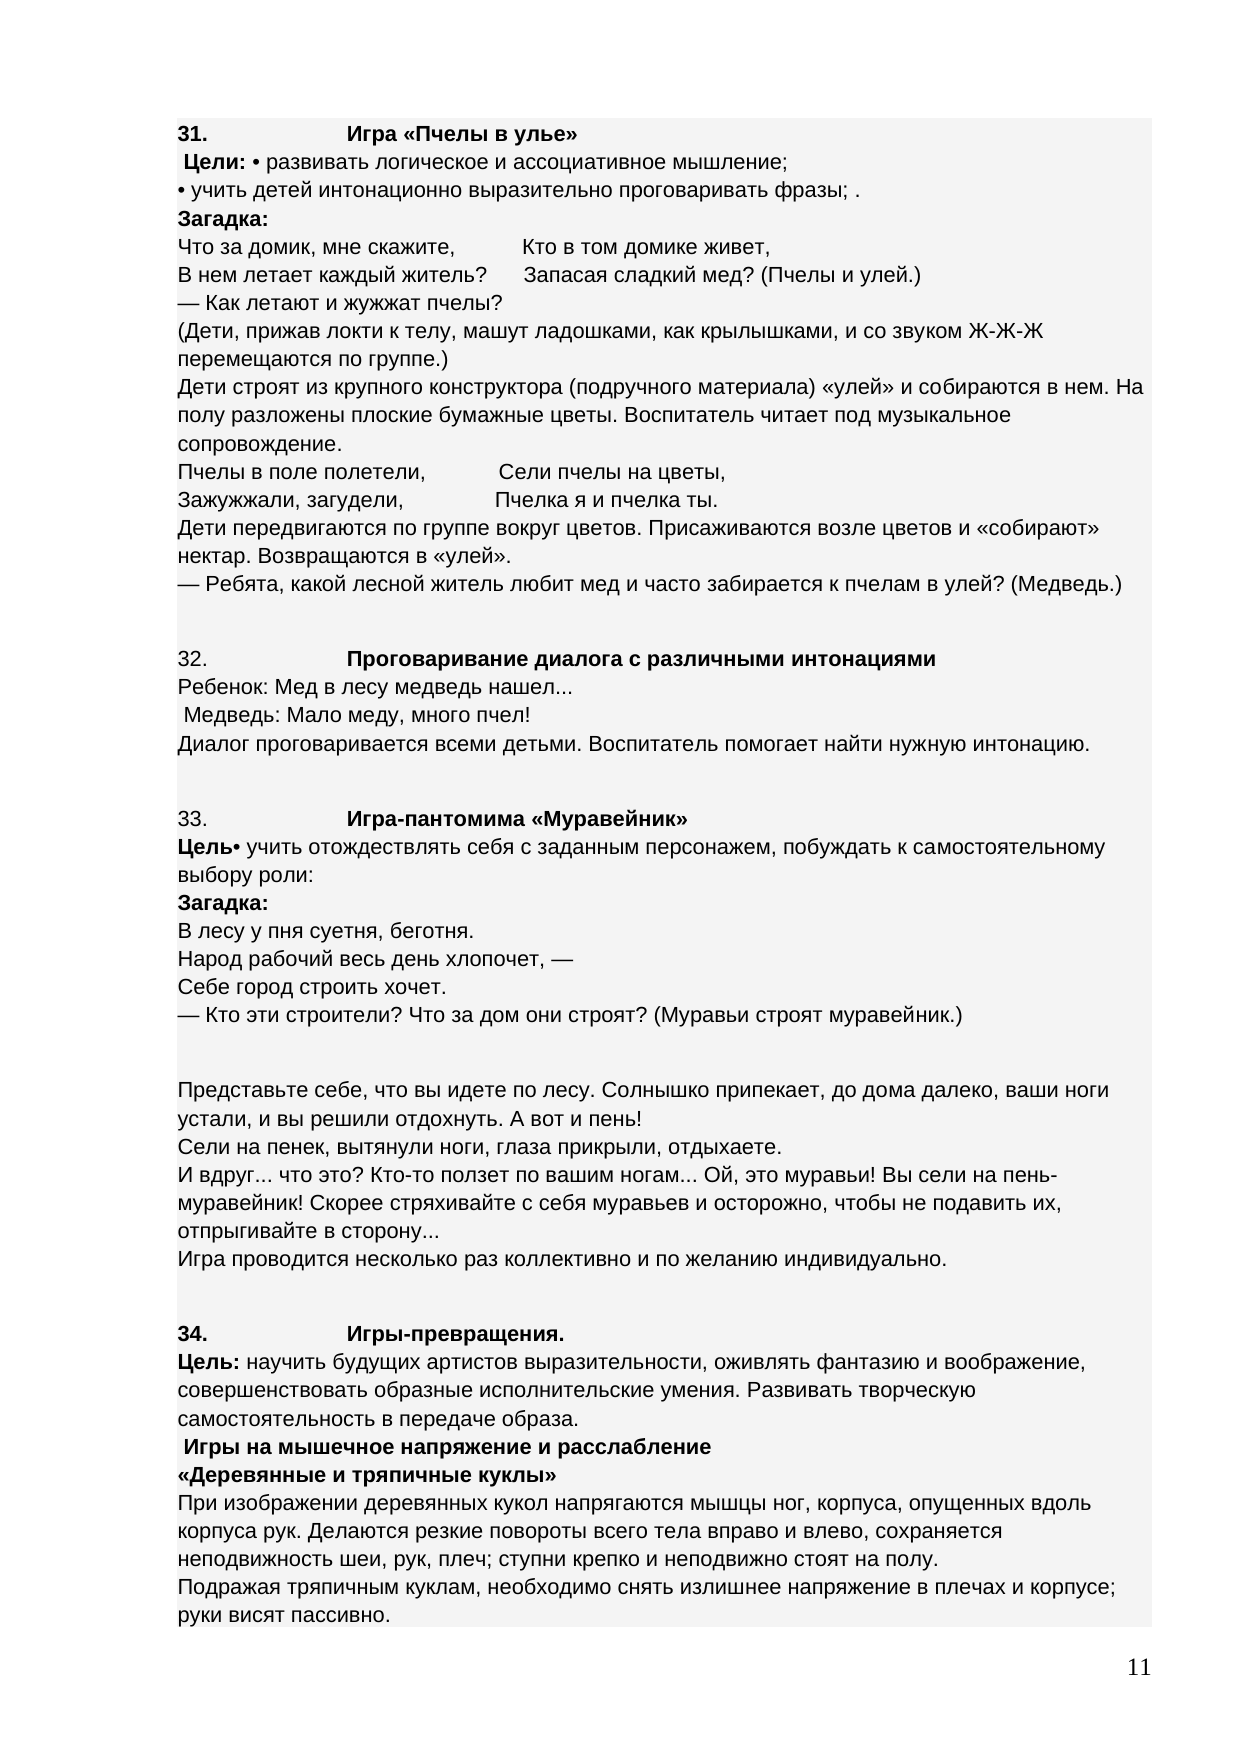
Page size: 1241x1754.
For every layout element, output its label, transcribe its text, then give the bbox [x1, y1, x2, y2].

text Дети строят из крупного конструктора (подручного материала) «улей» и собираются в нем. На полу разложены плоские бумажные цветы. Воспитатель читает под музыкальное сопровождение. [177, 371, 1152, 456]
text Игры на мышечное напряжение и расслабление [177, 1431, 1152, 1459]
text 33. Игра-пантомима «Муравейник» [177, 802, 1152, 831]
text В нем летает каждый житель? Запасая сладкий мед? (Пчелы и улей.) [177, 259, 1152, 287]
text Подражая тряпичным куклам, необходимо снять излишнее напряжение в плечах и корпусе; руки висят пассивно. [177, 1571, 1152, 1627]
text И вдруг... что это? Кто-то ползет по вашим ногам... Ой, это муравьи! Вы сели на пень-муравейник! Скорее стряхивайте с себя муравьев и осторожно, чтобы не подавить их, отпрыгивайте в сторону... [177, 1159, 1152, 1243]
text Диалог проговаривается всеми детьми. Воспитатель помогает найти нужную интонацию. [177, 727, 1152, 756]
text — Ребята, какой лесной житель любит мед и часто забирается к пчелам в улей? (Медведь.) [177, 568, 1152, 596]
text Загадка: [177, 887, 1152, 915]
text Что за домик, мне скажите, Кто в том домике живет, [177, 231, 1152, 259]
text Народ рабочий весь день хлопочет, — [177, 943, 1152, 971]
text Цель: научить будущих артистов выразительности, оживлять фантазию и воображение, совершенствовать образные исполнительские умения. Развивать творческую самостоятельность в передаче образа. [177, 1346, 1152, 1431]
text Пчелы в поле полетели, Сели пчелы на цветы, [177, 456, 1152, 484]
text Зажужжали, загудели, Пчелка я и пчелка ты. [177, 484, 1152, 512]
text • учить детей интонационно выразительно проговаривать фразы; . [177, 174, 1152, 202]
text Себе город строить хочет. [177, 971, 1152, 999]
text Цели: • развивать логическое и ассоциативное мышление; [177, 146, 1152, 174]
text «Деревянные и тряпичные куклы» [177, 1459, 1152, 1487]
text Ребенок: Мед в лесу медведь нашел... [177, 671, 1152, 699]
text Игра проводится несколько раз коллективно и по желанию индивидуально. [177, 1243, 1152, 1271]
text Дети передвигаются по группе вокруг цветов. Присаживаются возле цветов и «собирают» нектар. Возвращаются в «улей». [177, 512, 1152, 568]
text Загадка: [177, 202, 1152, 231]
text — Как летают и жужжат пчелы? [177, 287, 1152, 315]
text В лесу у пня суетня, беготня. [177, 915, 1152, 943]
text (Дети, прижав локти к телу, машут ладошками, как крылышками, и со звуком Ж-Ж-Ж перемещаются по группе.) [177, 315, 1152, 371]
text 31. Игра «Пчелы в улье» [177, 118, 1152, 146]
text — Кто эти строители? Что за дом они строят? (Муравьи строят муравейник.) [177, 999, 1152, 1027]
text Медведь: Мало меду, много пчел! [177, 699, 1152, 727]
text При изображении деревянных кукол напрягаются мышцы ног, корпуса, опущенных вдоль корпуса рук. Делаются резкие повороты всего тела вправо и влево, сохраняется неподвижность шеи, рук, плеч; ступни крепко и неподвижно стоят на полу. [177, 1487, 1152, 1571]
text Цель• учить отождествлять себя с заданным персонажем, побуждать к самостоятельному выбору роли: [177, 831, 1152, 887]
text Сели на пенек, вытянули ноги, глаза прикрыли, отдыхаете. [177, 1131, 1152, 1159]
text 32. Проговаривание диалога с различными интонациями [177, 643, 1152, 671]
text Представьте себе, что вы идете по лесу. Солнышко припекает, до дома далеко, ваши ноги устали, и вы решили отдохнуть. А вот и пень! [177, 1074, 1152, 1131]
text 34. Игры-превращения. [177, 1318, 1152, 1346]
